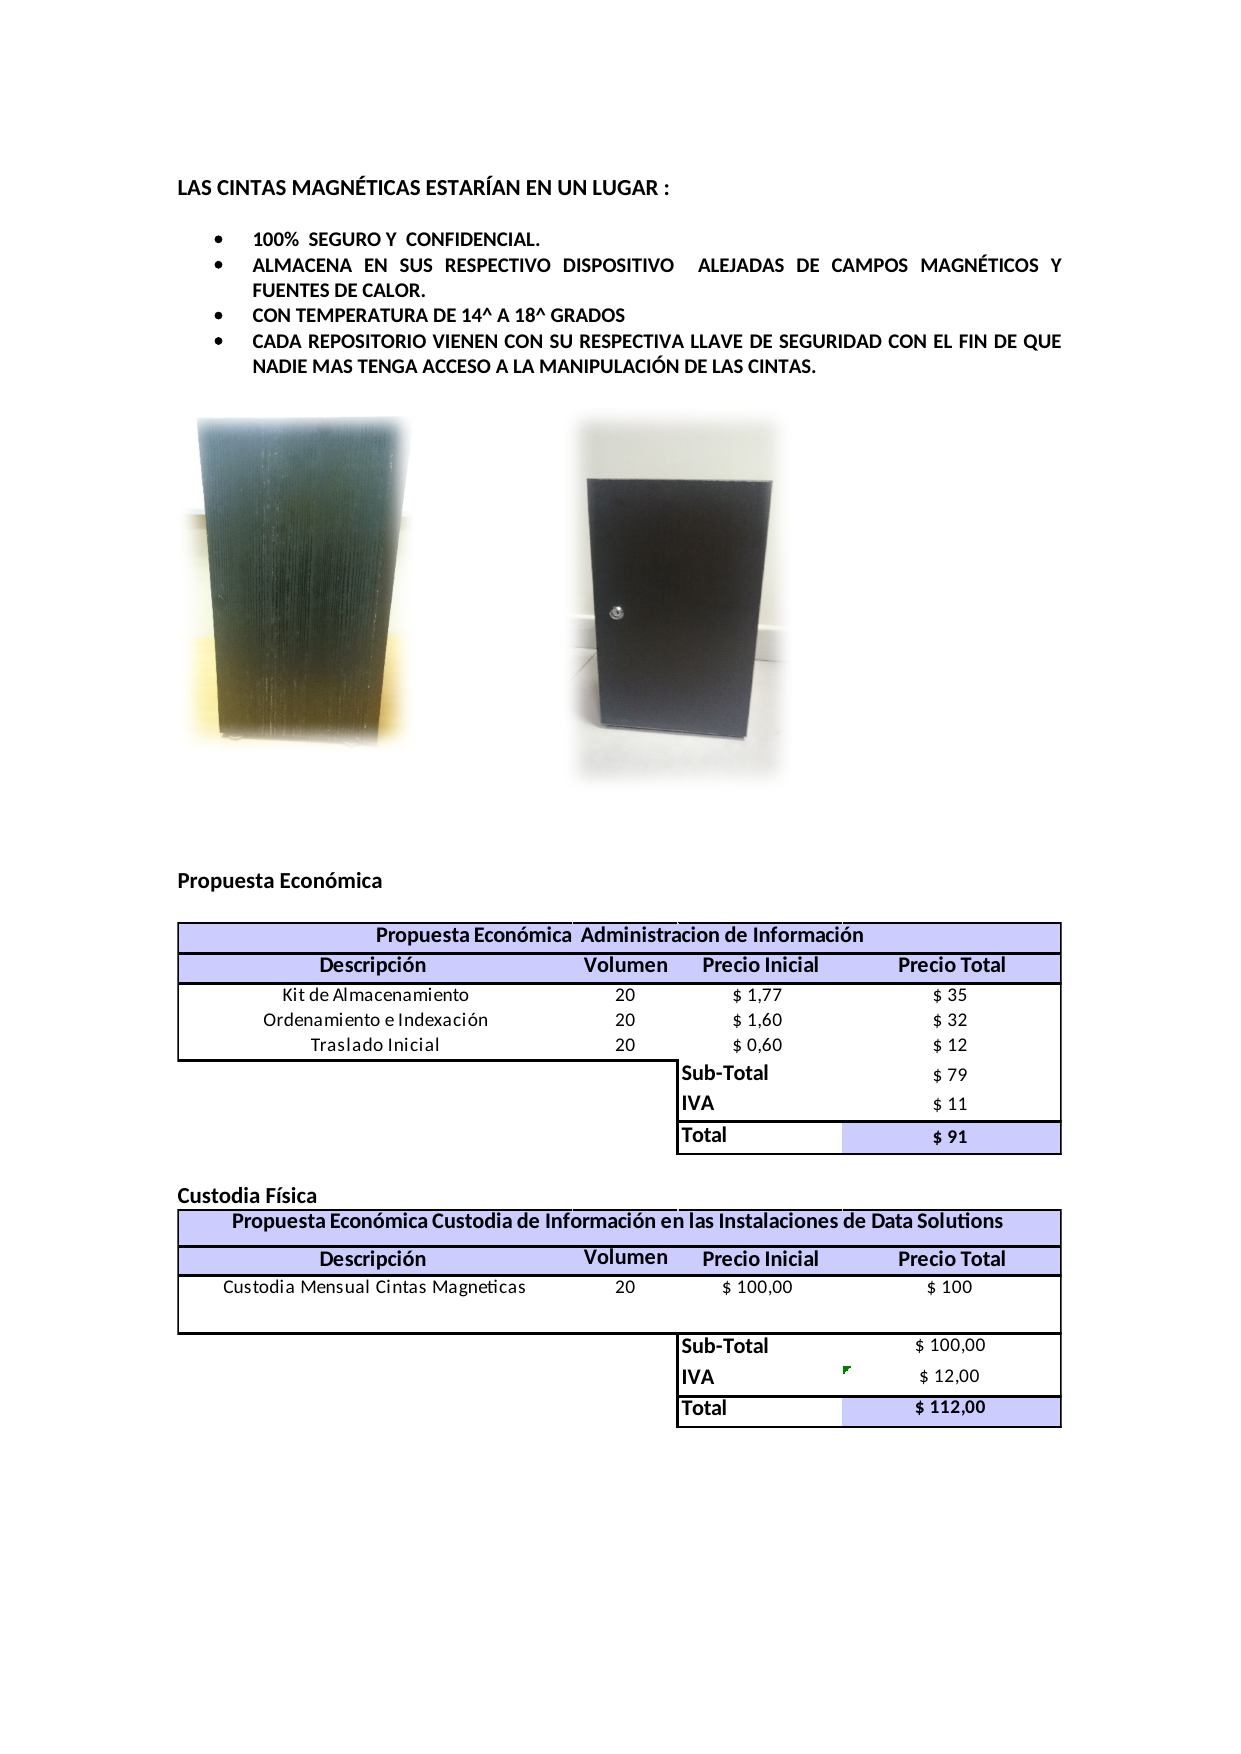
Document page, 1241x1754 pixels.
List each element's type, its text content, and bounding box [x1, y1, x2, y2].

list CON TEMPERATURA DE 14^ A 18^ GRADOS [215, 303, 1063, 328]
list 100% SEGURO Y CONFIDENCIAL. [215, 226, 1063, 252]
text Propuesta Económica [177, 867, 1063, 895]
picture [207, 435, 387, 725]
list ALMACENA EN SUS RESPECTIVO DISPOSITIVO ALEJADAS DE CAMPOS MAGNÉTICOS Y FUENTES DE CALOR. [215, 252, 1063, 303]
picture [591, 433, 765, 765]
list CADA REPOSITORIO VIENEN CON SU RESPECTIVA LLAVE DE SEGURIDAD CON EL FIN DE QUE NADIE MAS TENGA ACCESO A LA MANIPULACIÓN DE LAS CINTAS. [215, 328, 1063, 379]
text LAS CINTAS MAGNÉTICAS ESTARÍAN EN UN LUGAR : [177, 173, 1063, 201]
text Custodia Física [177, 1181, 1063, 1209]
